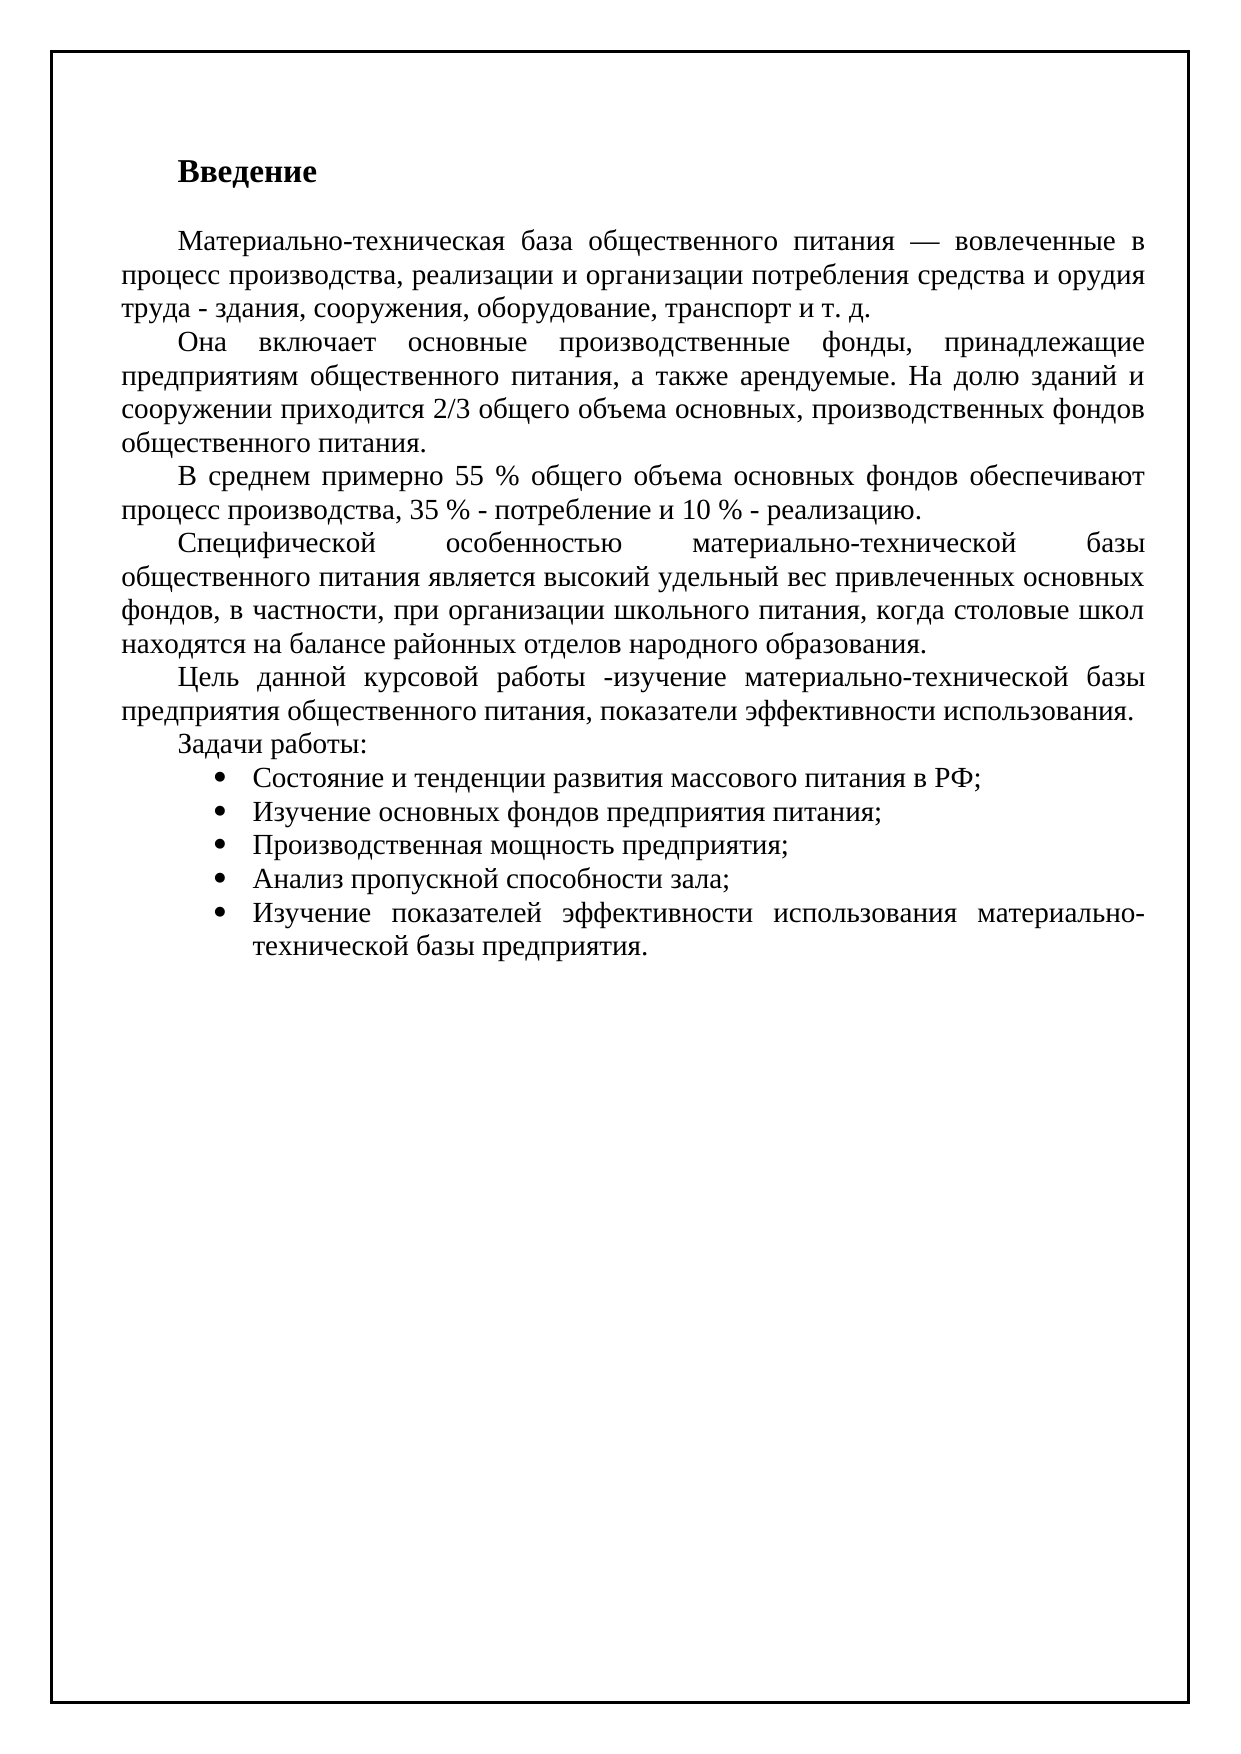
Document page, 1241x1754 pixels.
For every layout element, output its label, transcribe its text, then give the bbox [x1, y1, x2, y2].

text Введение [177, 152, 1146, 190]
list Изучение основных фондов предприятия питания; [215, 794, 1146, 827]
text Задачи работы: [121, 727, 1146, 760]
text Она включает основные производственные фонды, принадлежащие предприятиям общественного питания, а также арендуемые. На долю зданий и сооружении приходится 2/3 общего объема основных, производственных фондов об­щественного питания. [121, 324, 1146, 458]
text В среднем примерно 55 % общего объема основных фондов обеспечивают процесс производства, 35 % - потребление и 10 % - реализацию. [121, 458, 1146, 525]
list Изучение показателей эффективности использования материально-технической базы предприятия. [215, 895, 1146, 962]
text Материально-техническая база общественного питания — вовлеченные в процесс производства, реализации и органи­зации потребления средства и орудия труда - здания, сооружения, оборудование, транспорт и т. д. [121, 223, 1146, 324]
list Состояние и тенденции развития массового питания в РФ; [215, 760, 1146, 794]
list Анализ пропускной способности зала; [215, 861, 1146, 895]
text Специфической особенностью материально-технической базы общественного питания является высокий удельный вес привлеченных основных фондов, в частности, при организации школьного питания, когда столовые школ находятся на балансе районных отделов народного образования. [121, 525, 1146, 659]
text Цель данной курсовой работы -изучение материально-технической базы предприятия общественного питания, показатели эффективности использования. [121, 659, 1146, 727]
list Производственная мощность предприятия; [215, 827, 1146, 861]
